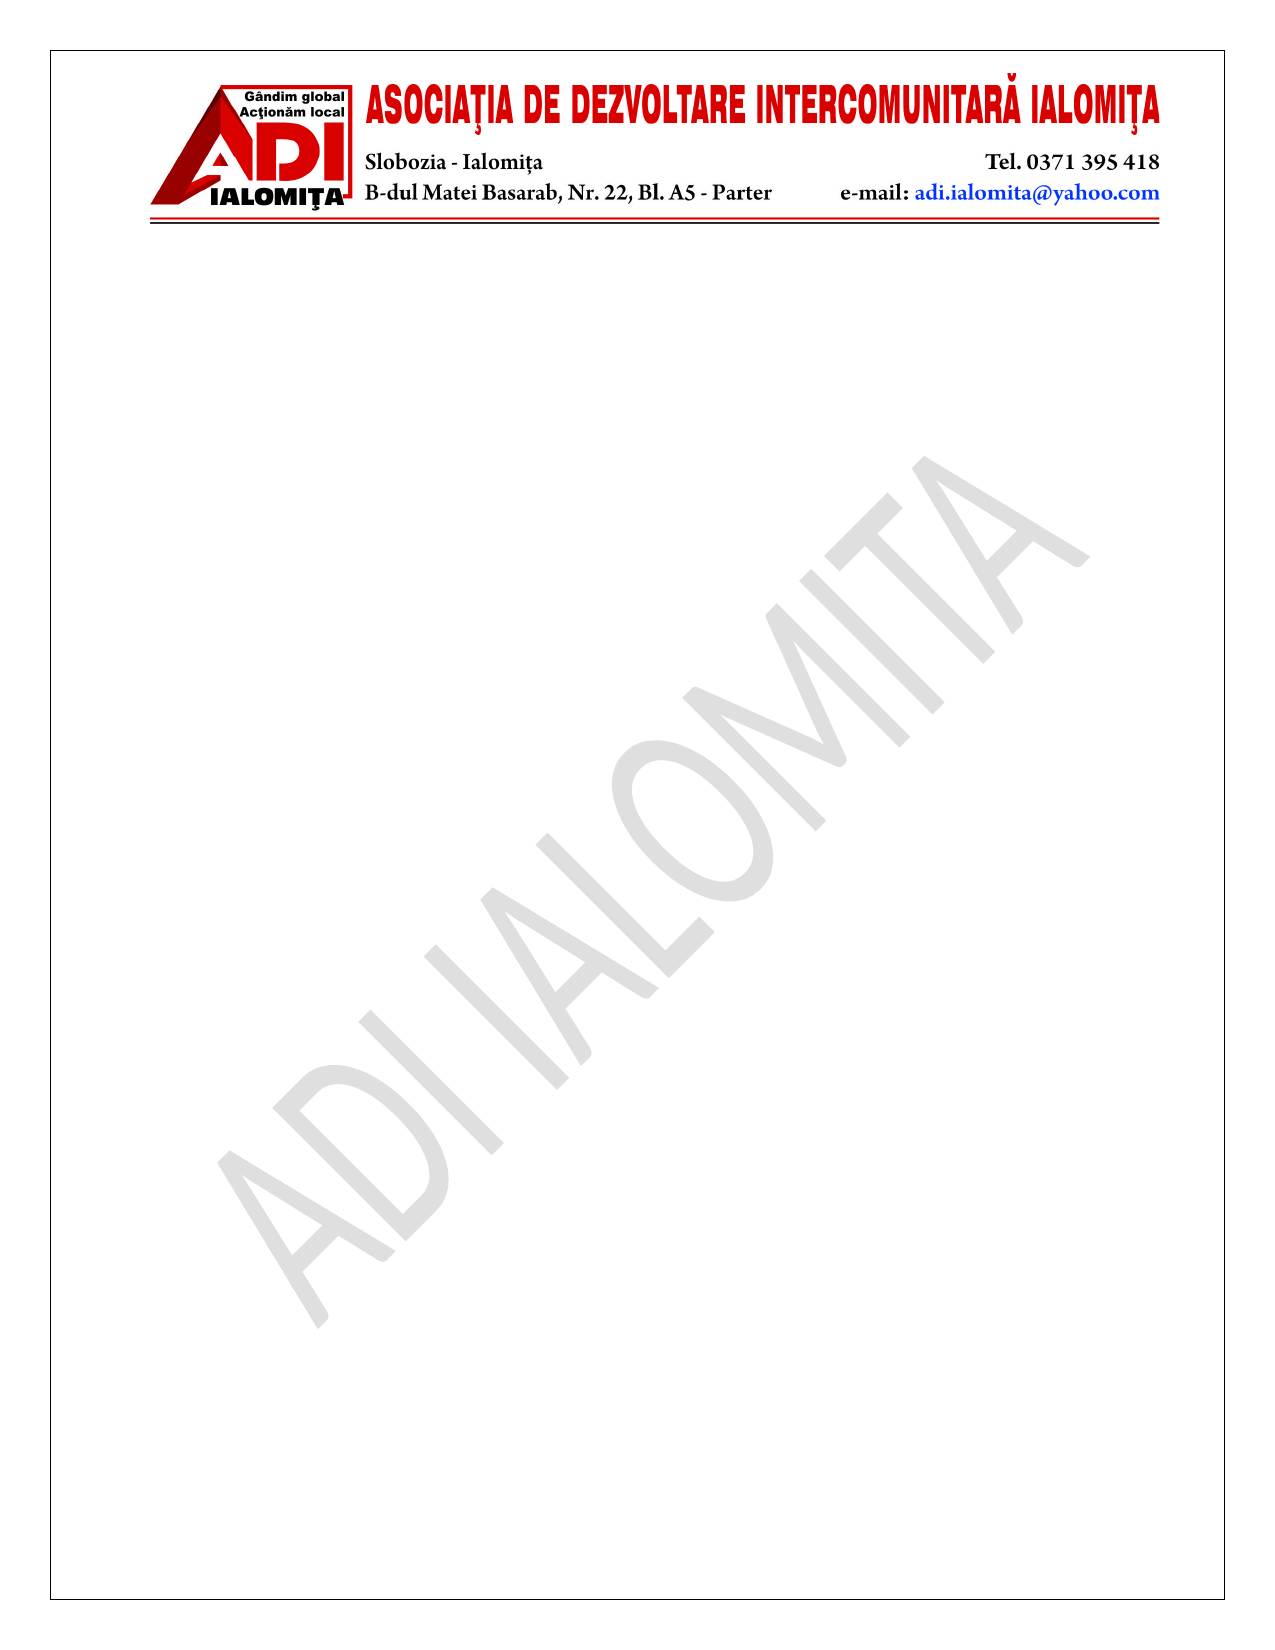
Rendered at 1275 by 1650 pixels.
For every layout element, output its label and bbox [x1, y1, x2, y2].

picture [150, 73, 1160, 224]
